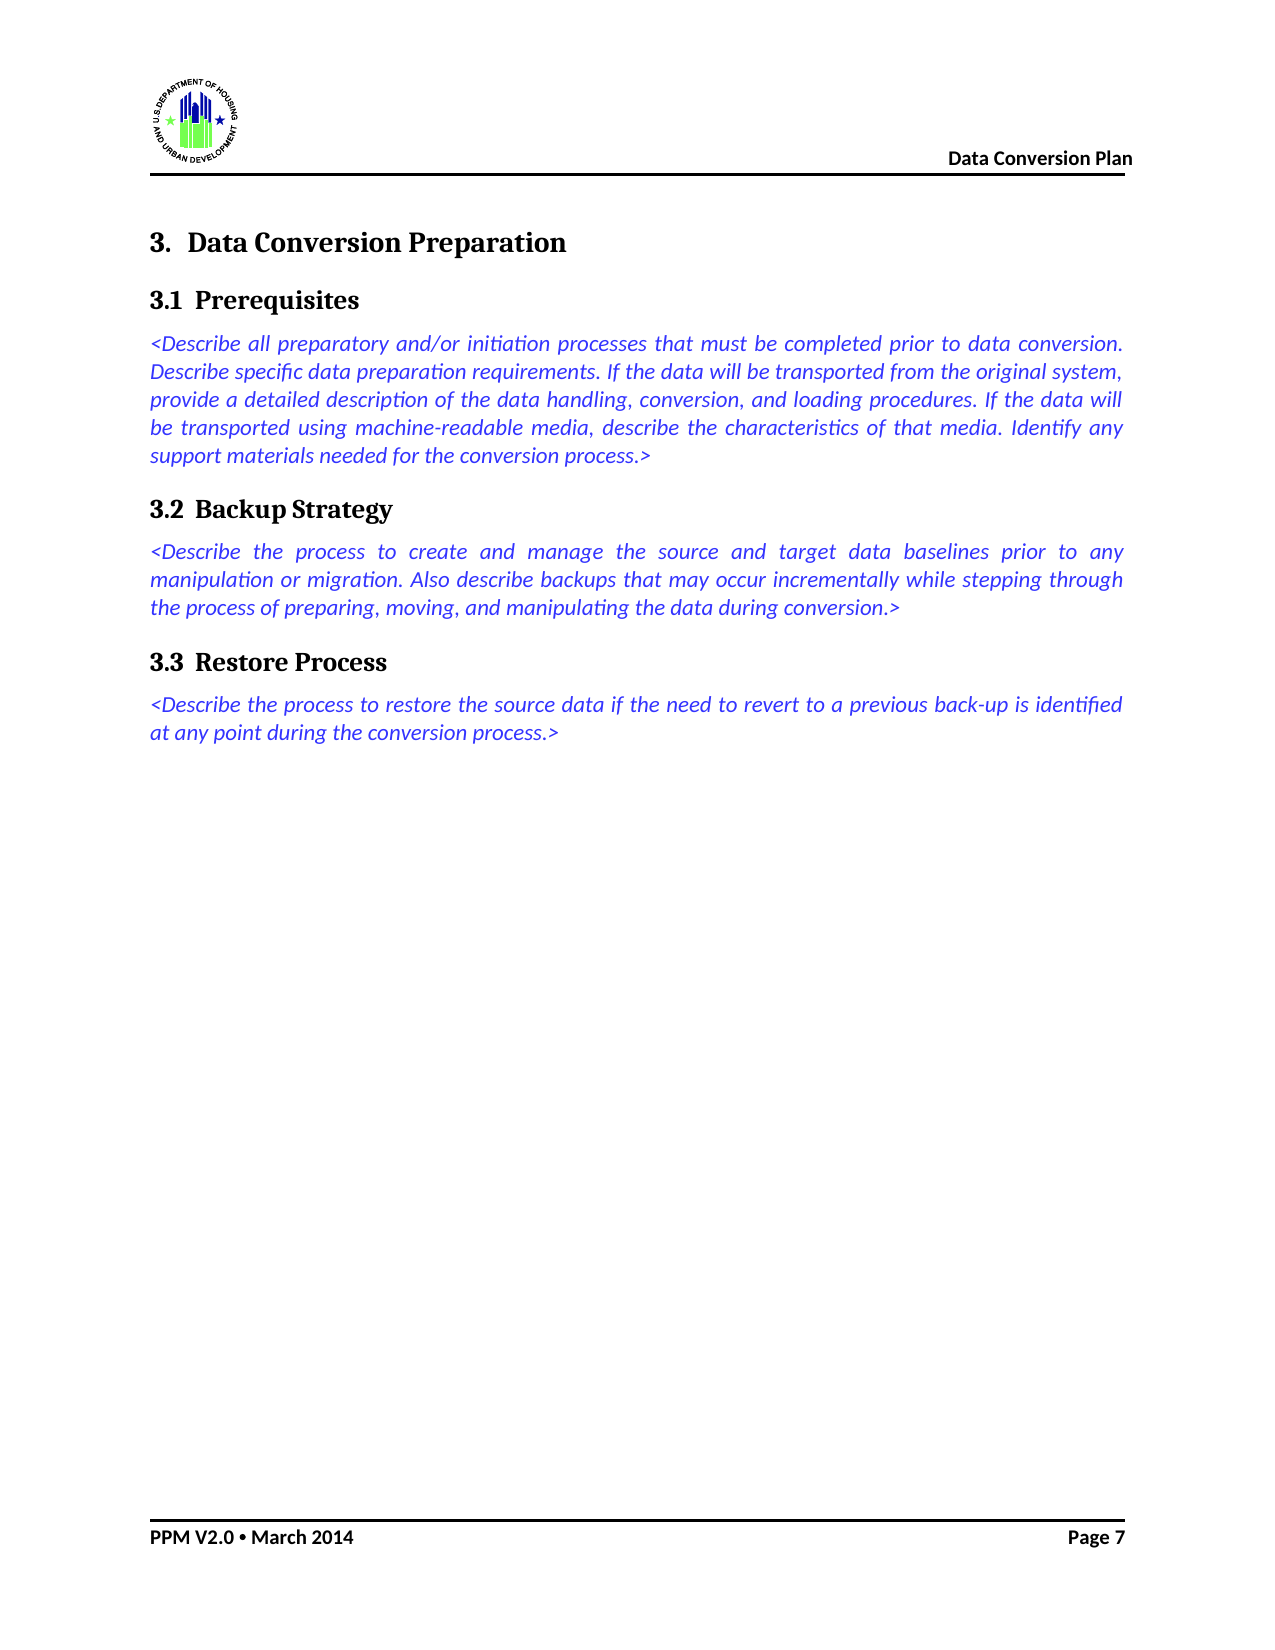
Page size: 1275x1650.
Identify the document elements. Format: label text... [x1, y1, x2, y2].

text <Describe the process to restore the source data if the need to revert to a previous back-up is identified at any point during the conversion process.> [150, 690, 1125, 746]
subtitle Data Conversion Preparation [150, 227, 1125, 260]
subtitle Backup Strategy [150, 494, 1125, 525]
text <Describe the process to create and manage the source and target data baselines prior to any manipulation or migration. Also describe backups that may occur incrementally while stepping through the process of preparing, moving, and manipulating the data during conversion.> [150, 537, 1125, 622]
text <Describe all preparatory and/or initiation processes that must be completed prior to data conversion. Describe specific data preparation requirements. If the data will be transported from the original system, provide a detailed description of the data handling, conversion, and loading procedures. If the data will be transported using machine-readable media, describe the characteristics of that media. Identify any support materials needed for the conversion process.> [150, 329, 1125, 469]
subtitle Prerequisites [150, 285, 1125, 316]
subtitle Restore Process [150, 647, 1125, 678]
